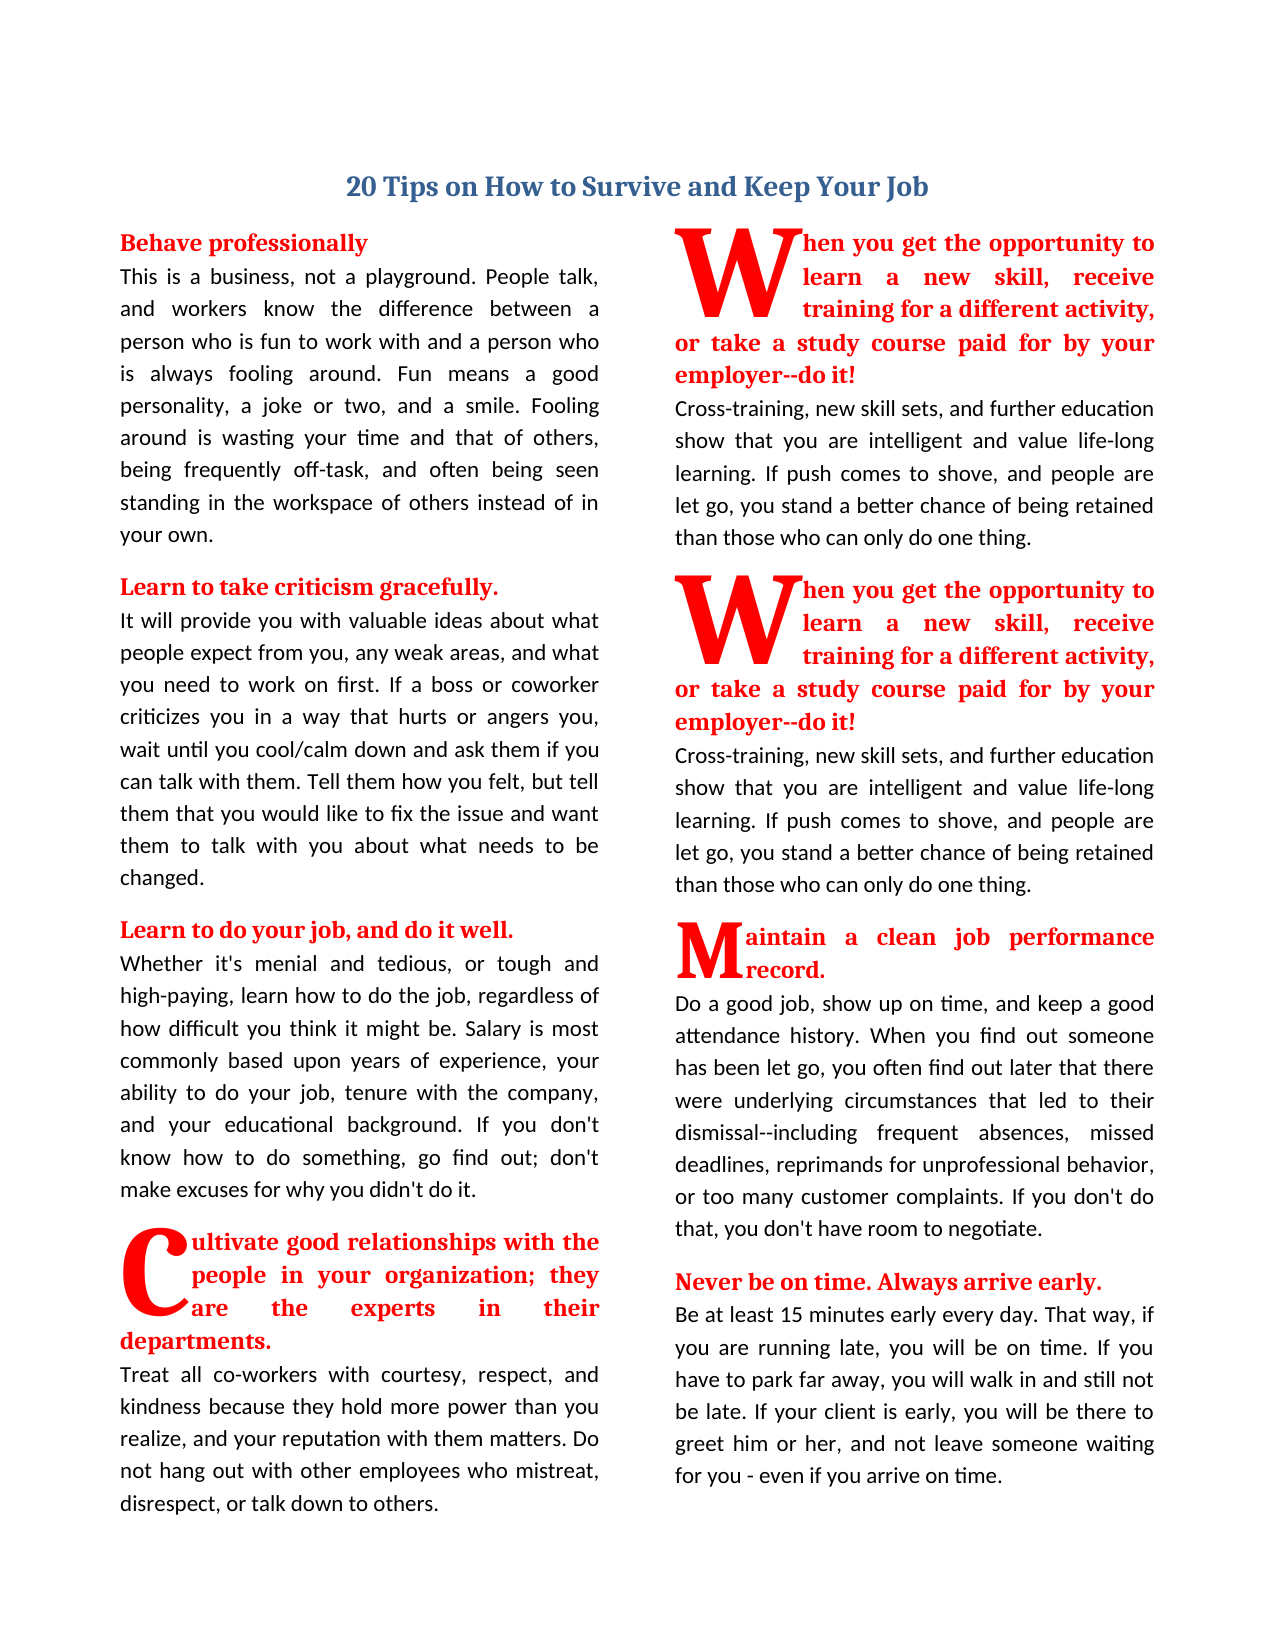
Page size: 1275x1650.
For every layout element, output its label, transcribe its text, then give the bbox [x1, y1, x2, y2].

subtitle ultivate good relationships with the people in your organization; they are the experts in their departments. [120, 1228, 600, 1356]
subtitle earn to do your job, and do it well. [120, 916, 600, 945]
text Cross-training, new skill sets, and further education show that you are intelligent and value life-long learning. If push comes to shove, and people are let go, you stand a better chance of being retained than those who can only do one thing. [675, 394, 1155, 551]
text Treat all co-workers with courtesy, respect, and kindness because they hold more power than you realize, and your reputation with them matters. Do not hang out with other employees who mistreat, disrespect, or talk down to others. [120, 1360, 600, 1517]
subtitle ever be on time. Always arrive early. [675, 1267, 1155, 1296]
text Do a good job, show up on time, and keep a good attendance history. When you find out someone has been let go, you often find out later that there were underlying circumstances that led to their dismissal--including frequent absences, missed deadlines, reprimands for unprofessional behavior, or too many customer complaints. If you don't do that, you don't have room to negotiate. [675, 989, 1155, 1242]
subtitle aintain a clean job performance record. [675, 923, 1155, 985]
text Whether it's menial and tedious, or tough and high-paying, learn how to do the job, regardless of how difficult you think it might be. Salary is most commonly based upon years of experience, your ability to do your job, tenure with the company, and your educational background. If you don't know how to do something, go find out; don't make excuses for why you didn't do it. [120, 949, 600, 1203]
text It will provide you with valuable ideas about what people expect from you, any weak areas, and what you need to work on first. If a boss or coworker criticizes you in a way that hurts or angers you, wait until you cool/calm down and ask them if you can talk with them. Tell them how you felt, but tell them that you would like to fix the issue and want them to talk with you about what needs to be changed. [120, 606, 600, 891]
subtitle earn to take criticism gracefully. [120, 573, 600, 602]
text Be at least 15 minutes early every day. That way, if you are running late, you will be on time. If you have to park far away, you will walk in and still not be late. If your client is early, you will be there to greet him or her, and not leave someone waiting for you - even if you arrive on time. [675, 1301, 1155, 1489]
subtitle hen you get the opportunity to learn a new skill, receive training for a different activity, or take a study course paid for by your employer--do it! [675, 229, 1155, 390]
subtitle 20 Tips on How to Survive and Keep Your Job [120, 170, 1155, 203]
subtitle hen you get the opportunity to learn a new skill, receive training for a different activity, or take a study course paid for by your employer--do it! [675, 576, 1155, 737]
subtitle ehave professionally [120, 229, 600, 258]
text This is a business, not a playground. People talk, and workers know the difference between a person who is fun to work with and a person who is always fooling around. Fun means a good personality, a joke or two, and a smile. Fooling around is wasting your time and that of others, being frequently off-task, and often being seen standing in the workspace of others instead of in your own. [120, 262, 600, 548]
text Cross-training, new skill sets, and further education show that you are intelligent and value life-long learning. If push comes to shove, and people are let go, you stand a better chance of being retained than those who can only do one thing. [675, 741, 1155, 898]
